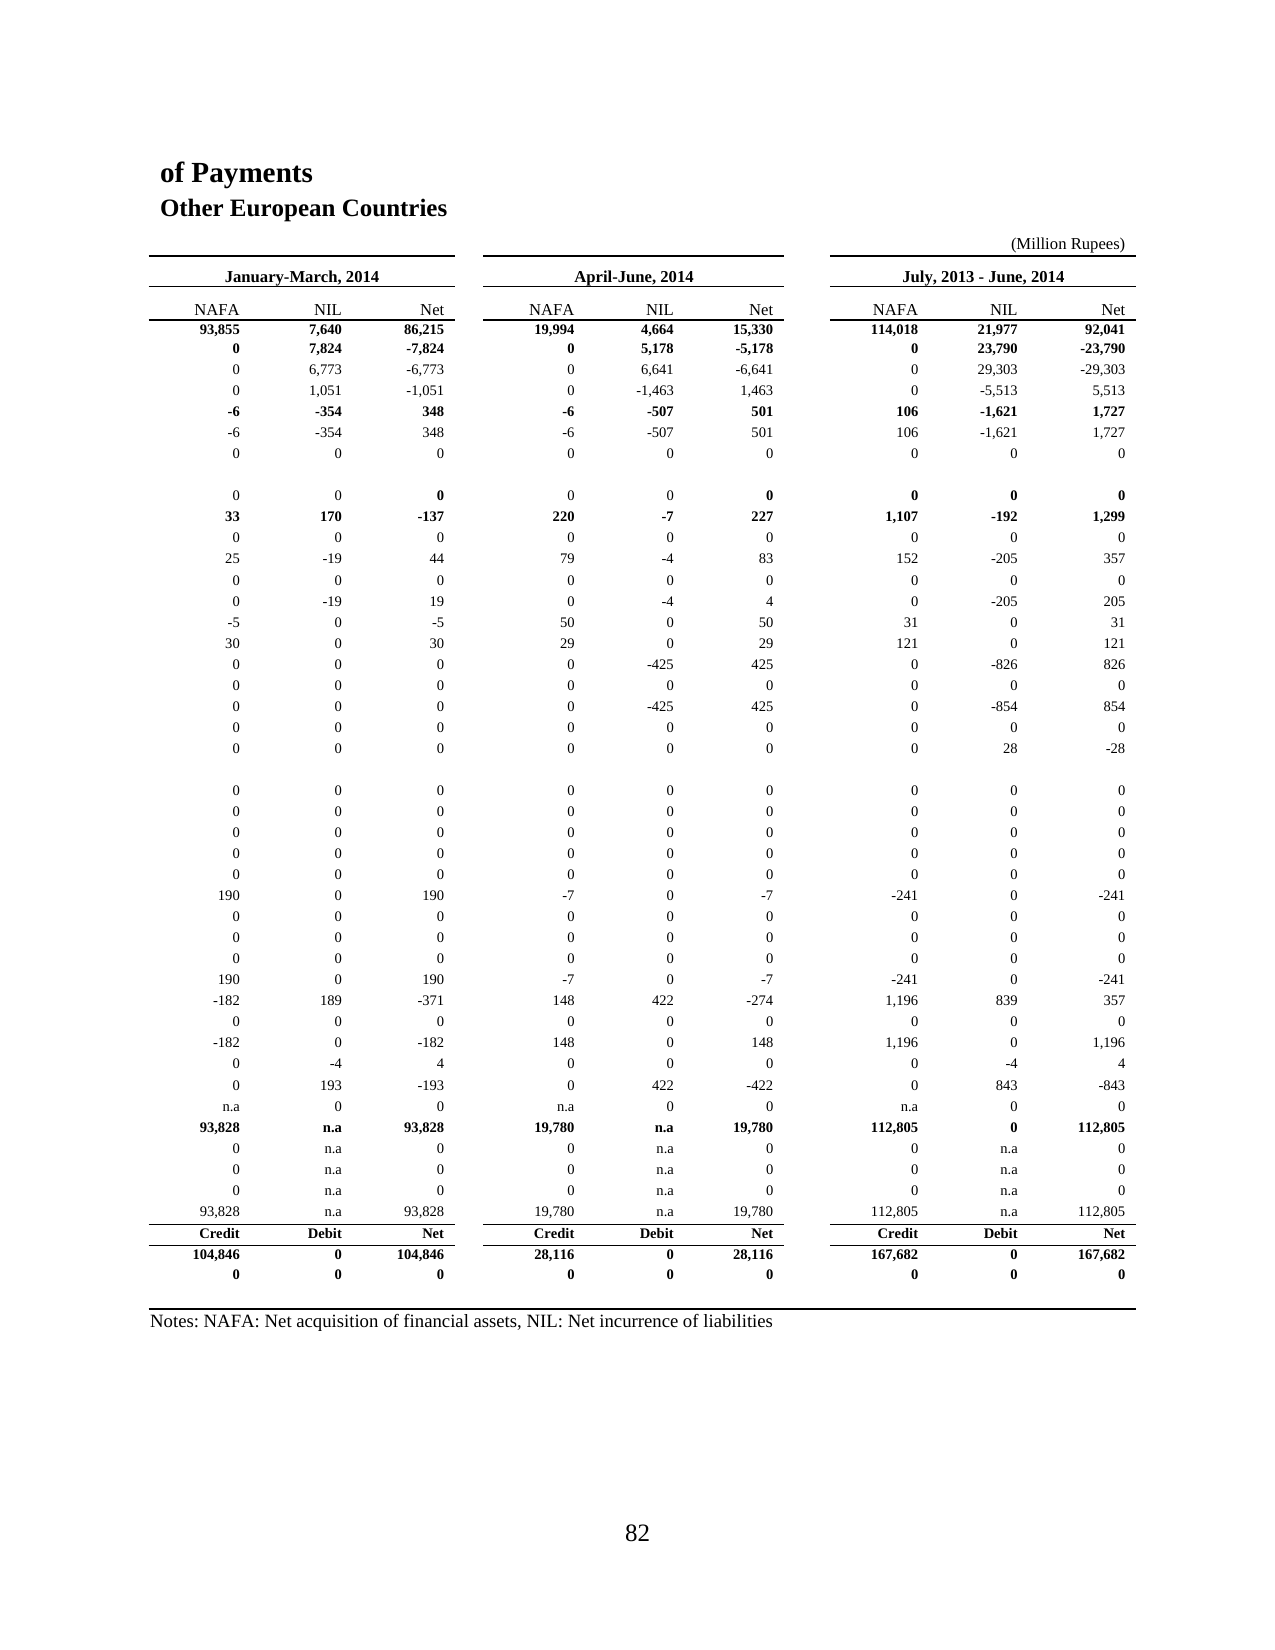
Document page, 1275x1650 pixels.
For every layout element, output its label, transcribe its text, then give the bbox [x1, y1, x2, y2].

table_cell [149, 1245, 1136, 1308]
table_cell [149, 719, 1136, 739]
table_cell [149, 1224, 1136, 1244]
text Notes: NAFA: Net acquisition of financial assets, NIL: Net incurrence of liabilities [150, 1310, 1125, 1331]
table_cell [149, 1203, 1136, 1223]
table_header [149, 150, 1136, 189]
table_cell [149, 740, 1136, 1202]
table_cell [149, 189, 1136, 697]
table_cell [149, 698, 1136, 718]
